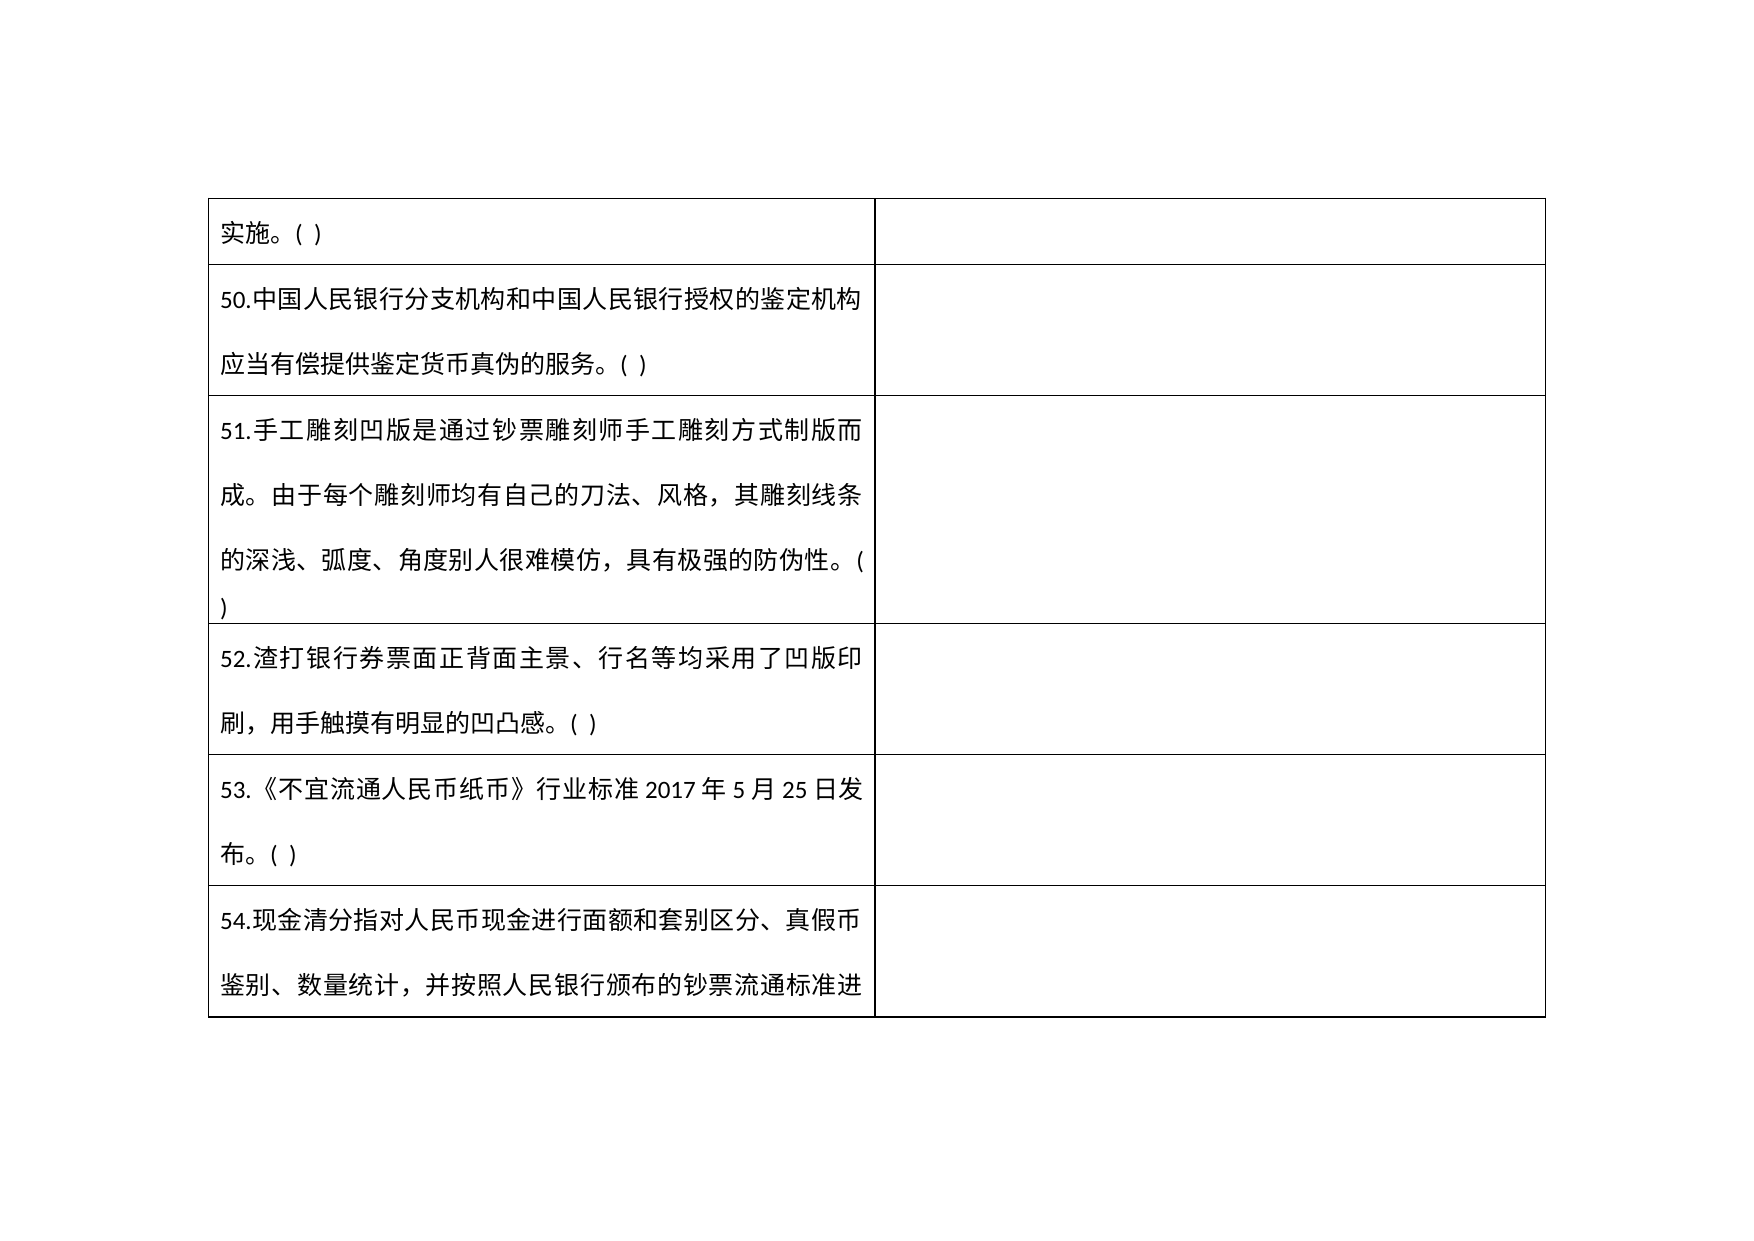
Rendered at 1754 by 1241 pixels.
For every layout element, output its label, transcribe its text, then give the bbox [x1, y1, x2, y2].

table_cell 51.手工雕刻凹版是通过钞票雕刻师手工雕刻方式制版而成。由于每个雕刻师均有自己的刀法、风格，其雕刻线条的深浅、弧度、角度别人很难模仿，具有极强的防伪性。( ) [209, 396, 874, 623]
table_cell 53.《不宜流通人民币纸币》行业标准2017年5月25日发布。( ) [209, 755, 874, 885]
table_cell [209, 886, 874, 1016]
table_cell [876, 199, 1545, 264]
table_cell [876, 624, 1545, 754]
table_cell [876, 265, 1545, 395]
table_cell [876, 886, 1545, 1016]
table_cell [209, 199, 874, 264]
table_cell 52.渣打银行券票面正背面主景、行名等均采用了凹版印刷，用手触摸有明显的凹凸感。( ) [209, 624, 874, 754]
table_cell 50.中国人民银行分支机构和中国人民银行授权的鉴定机构应当有偿提供鉴定货币真伪的服务。( ) [209, 265, 874, 395]
table_cell [876, 755, 1545, 885]
table_cell [876, 396, 1545, 623]
